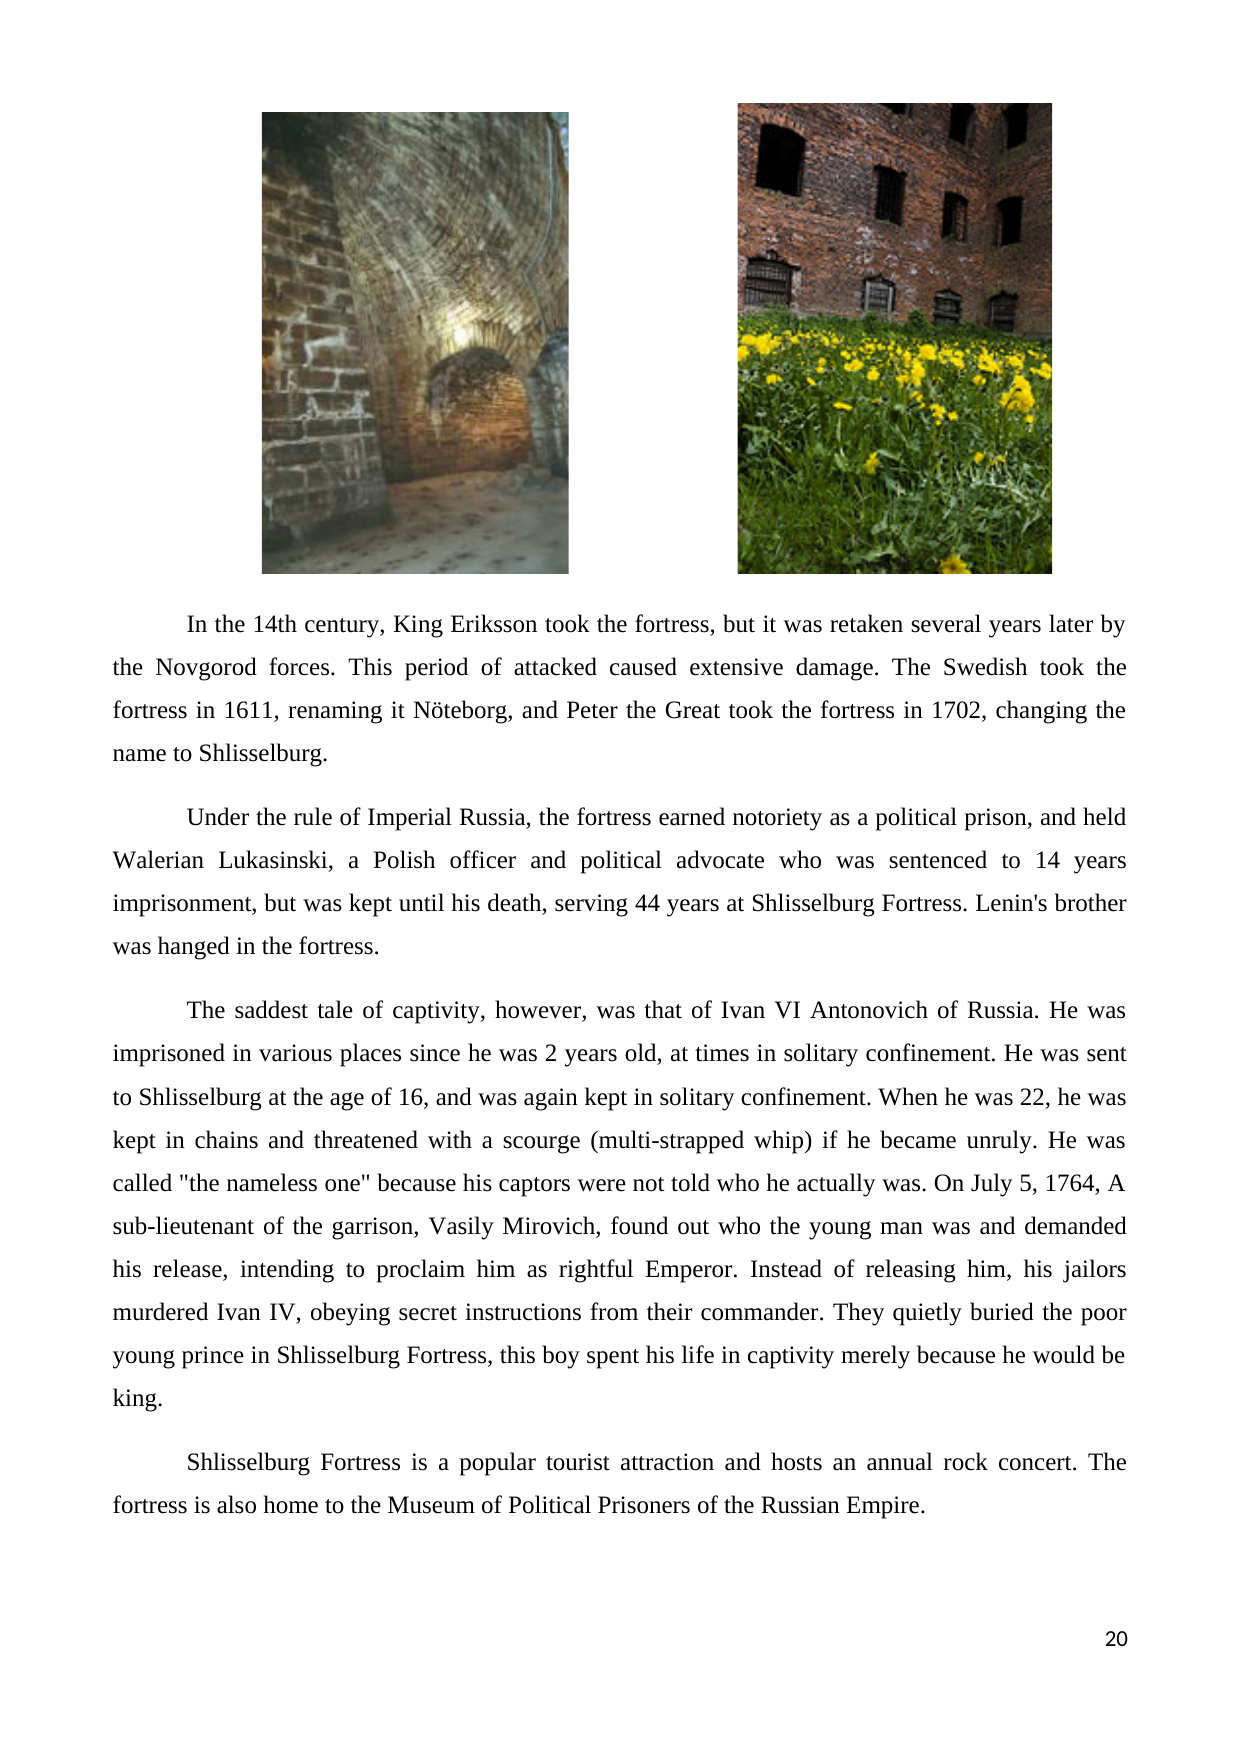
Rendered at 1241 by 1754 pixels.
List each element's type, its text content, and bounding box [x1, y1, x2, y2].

text In the 14th century, King Eriksson took the fortress, but it was retaken several years later by the Novgorod forces. This period of attacked caused extensive damage. The Swedish took the fortress in 1611, renaming it Nöteborg, and Peter the Great took the fortress in 1702, changing the name to Shlisselburg. [112, 609, 1128, 767]
text Under the rule of Imperial Russia, the fortress earned notoriety as a political prison, and held Walerian Lukasinski, a Polish officer and political advocate who was sentenced to 14 years imprisonment, but was kept until his death, serving 44 years at Shlisselburg Fortress. Lenin's brother was hanged in the fortress. [112, 802, 1128, 960]
picture [261, 112, 569, 574]
text Shlisselburg Fortress is a popular tourist attraction and hosts an annual rock concert. The fortress is also home to the Museum of Political Prisoners of the Russian Empire. [112, 1447, 1128, 1519]
text The saddest tale of captivity, however, was that of Ivan VI Antonovich of Russia. He was imprisoned in various places since he was 2 years old, at times in solitary confinement. He was sent to Shlisselburg at the age of 16, and was again kept in solitary confinement. When he was 22, he was kept in chains and threatened with a scourge (multi-strapped whip) if he became unruly. He was called "the nameless one" because his captors were not told who he actually was. On July 5, 1764, A sub-lieutenant of the garrison, Vasily Mirovich, found out who the young man was and demanded his release, intending to proclaim him as rightful Emperor. Instead of releasing him, his jailors murdered Ivan IV, obeying secret instructions from their commander. They quietly buried the poor young prince in Shlisselburg Fortress, this boy spent his life in captivity merely because he would be king. [112, 995, 1128, 1412]
picture [737, 103, 1053, 574]
